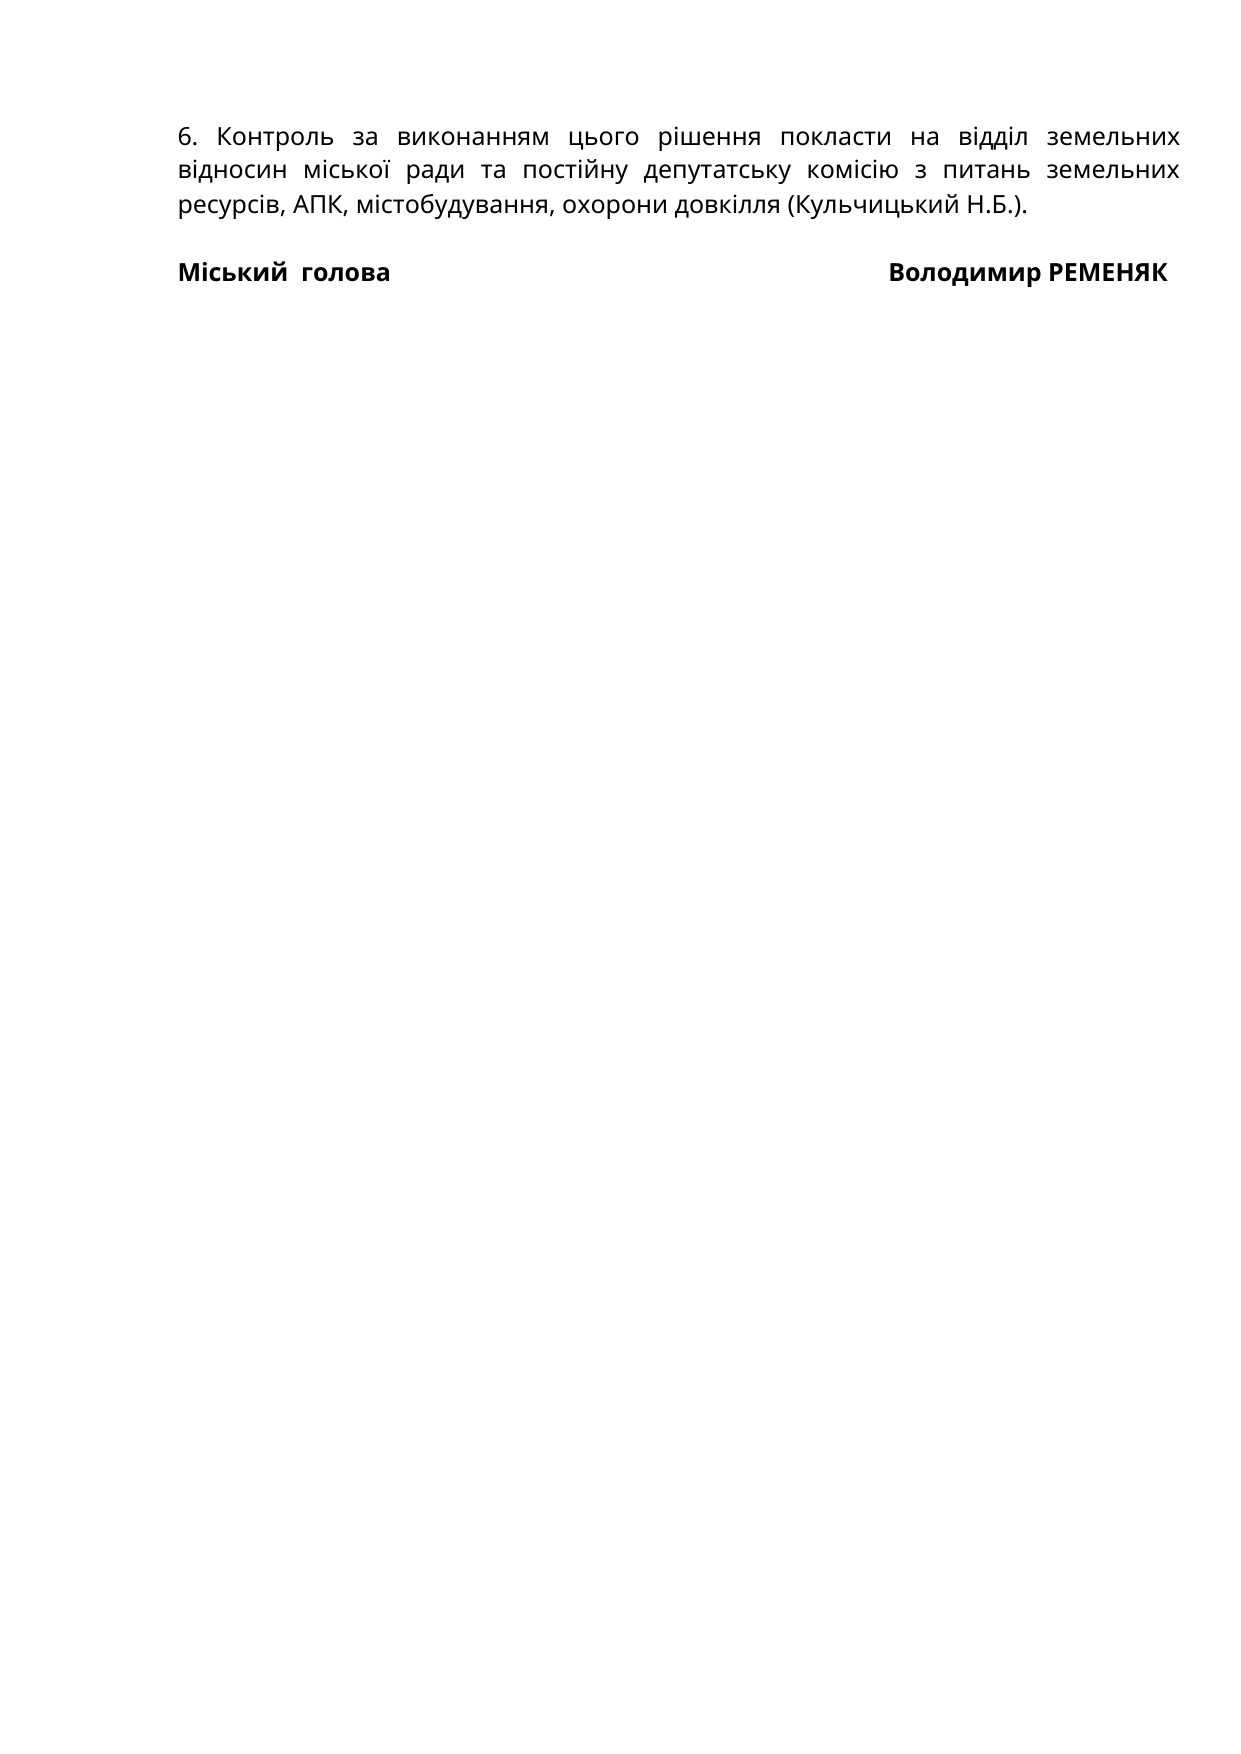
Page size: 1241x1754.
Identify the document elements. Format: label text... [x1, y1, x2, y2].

text 6. Контроль за виконанням цього рішення покласти на відділ земельних відносин міської ради та постійну депутатську комісію з питань земельних ресурсів, АПК, містобудування, охорони довкілля (Кульчицький Н.Б.). [177, 118, 1181, 220]
text Міський голова Володимир РЕМЕНЯК [177, 254, 1181, 288]
